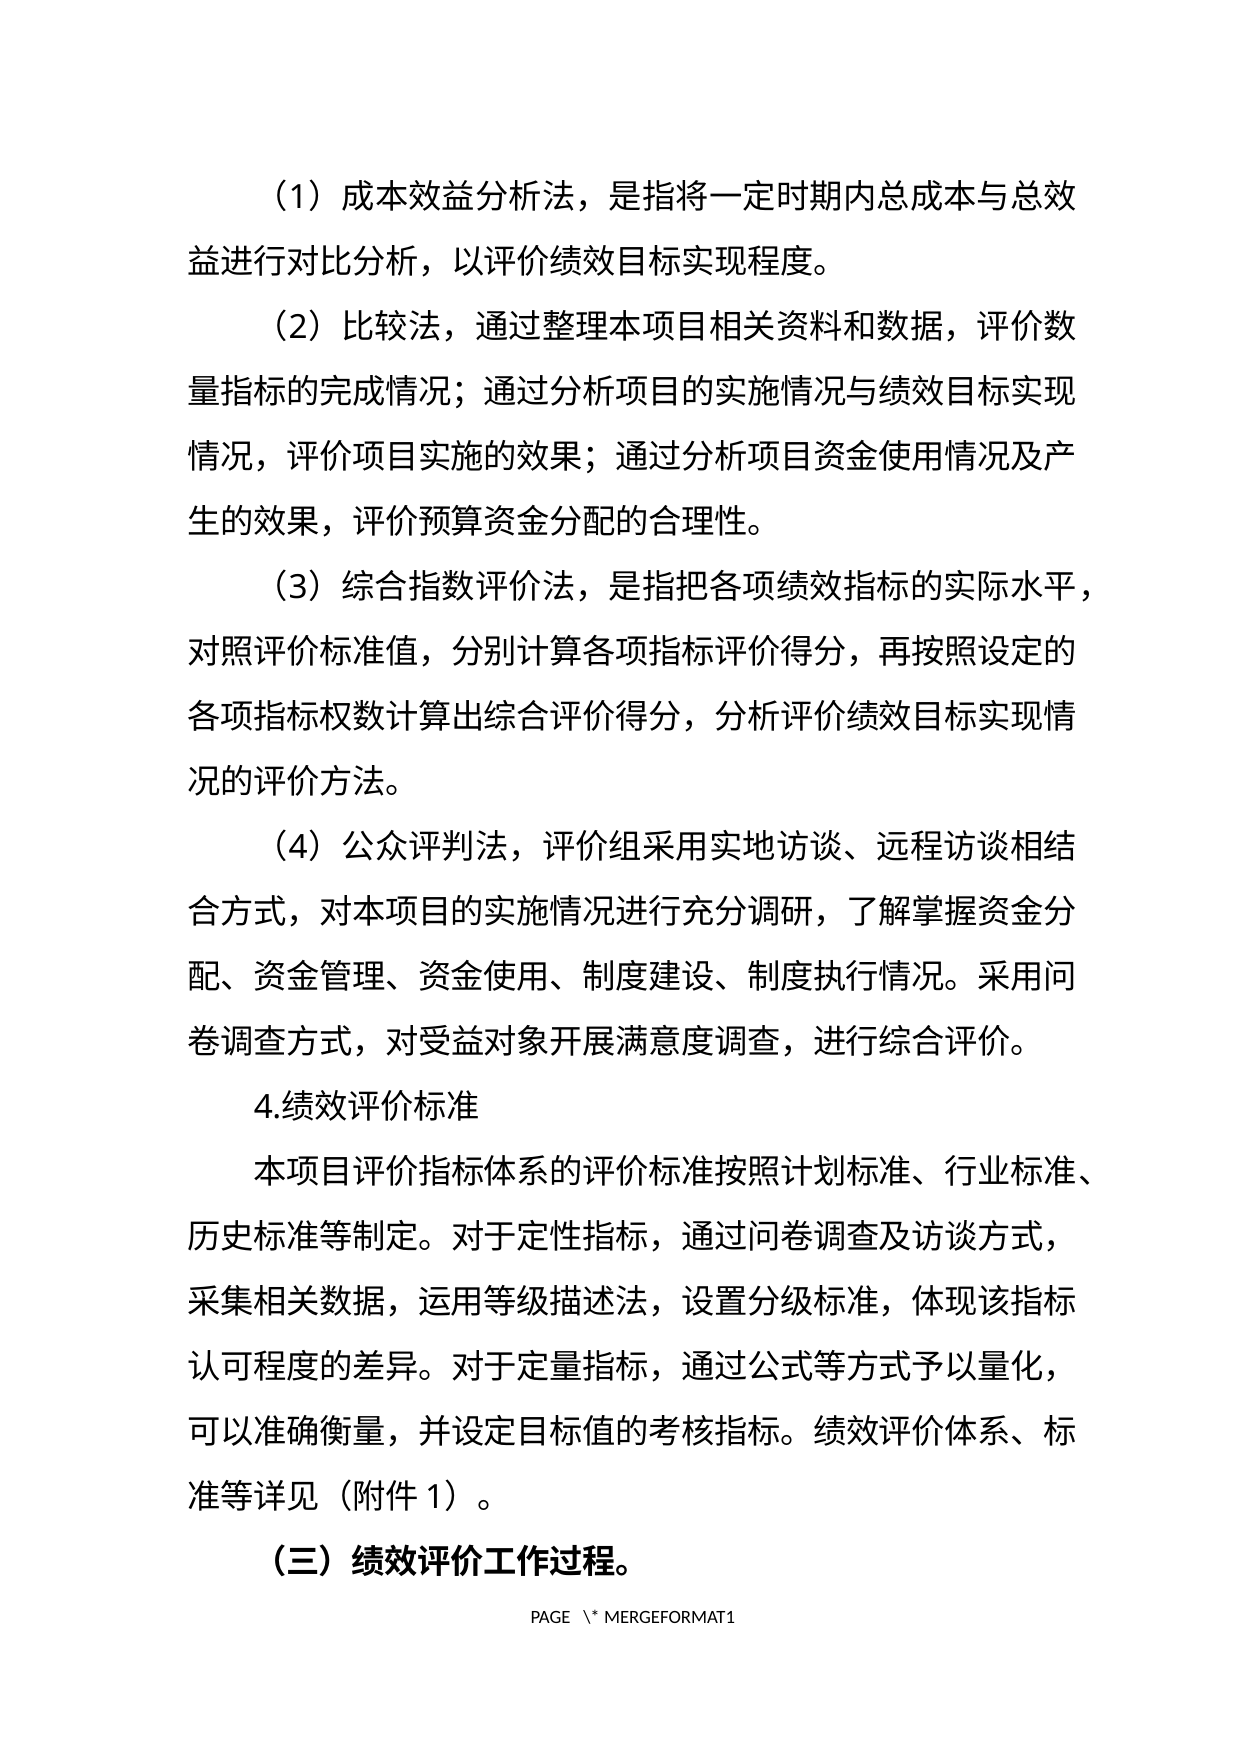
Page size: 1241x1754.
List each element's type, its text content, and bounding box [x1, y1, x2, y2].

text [187, 162, 1078, 1527]
text （三）绩效评价工作过程。 [187, 1527, 1078, 1592]
